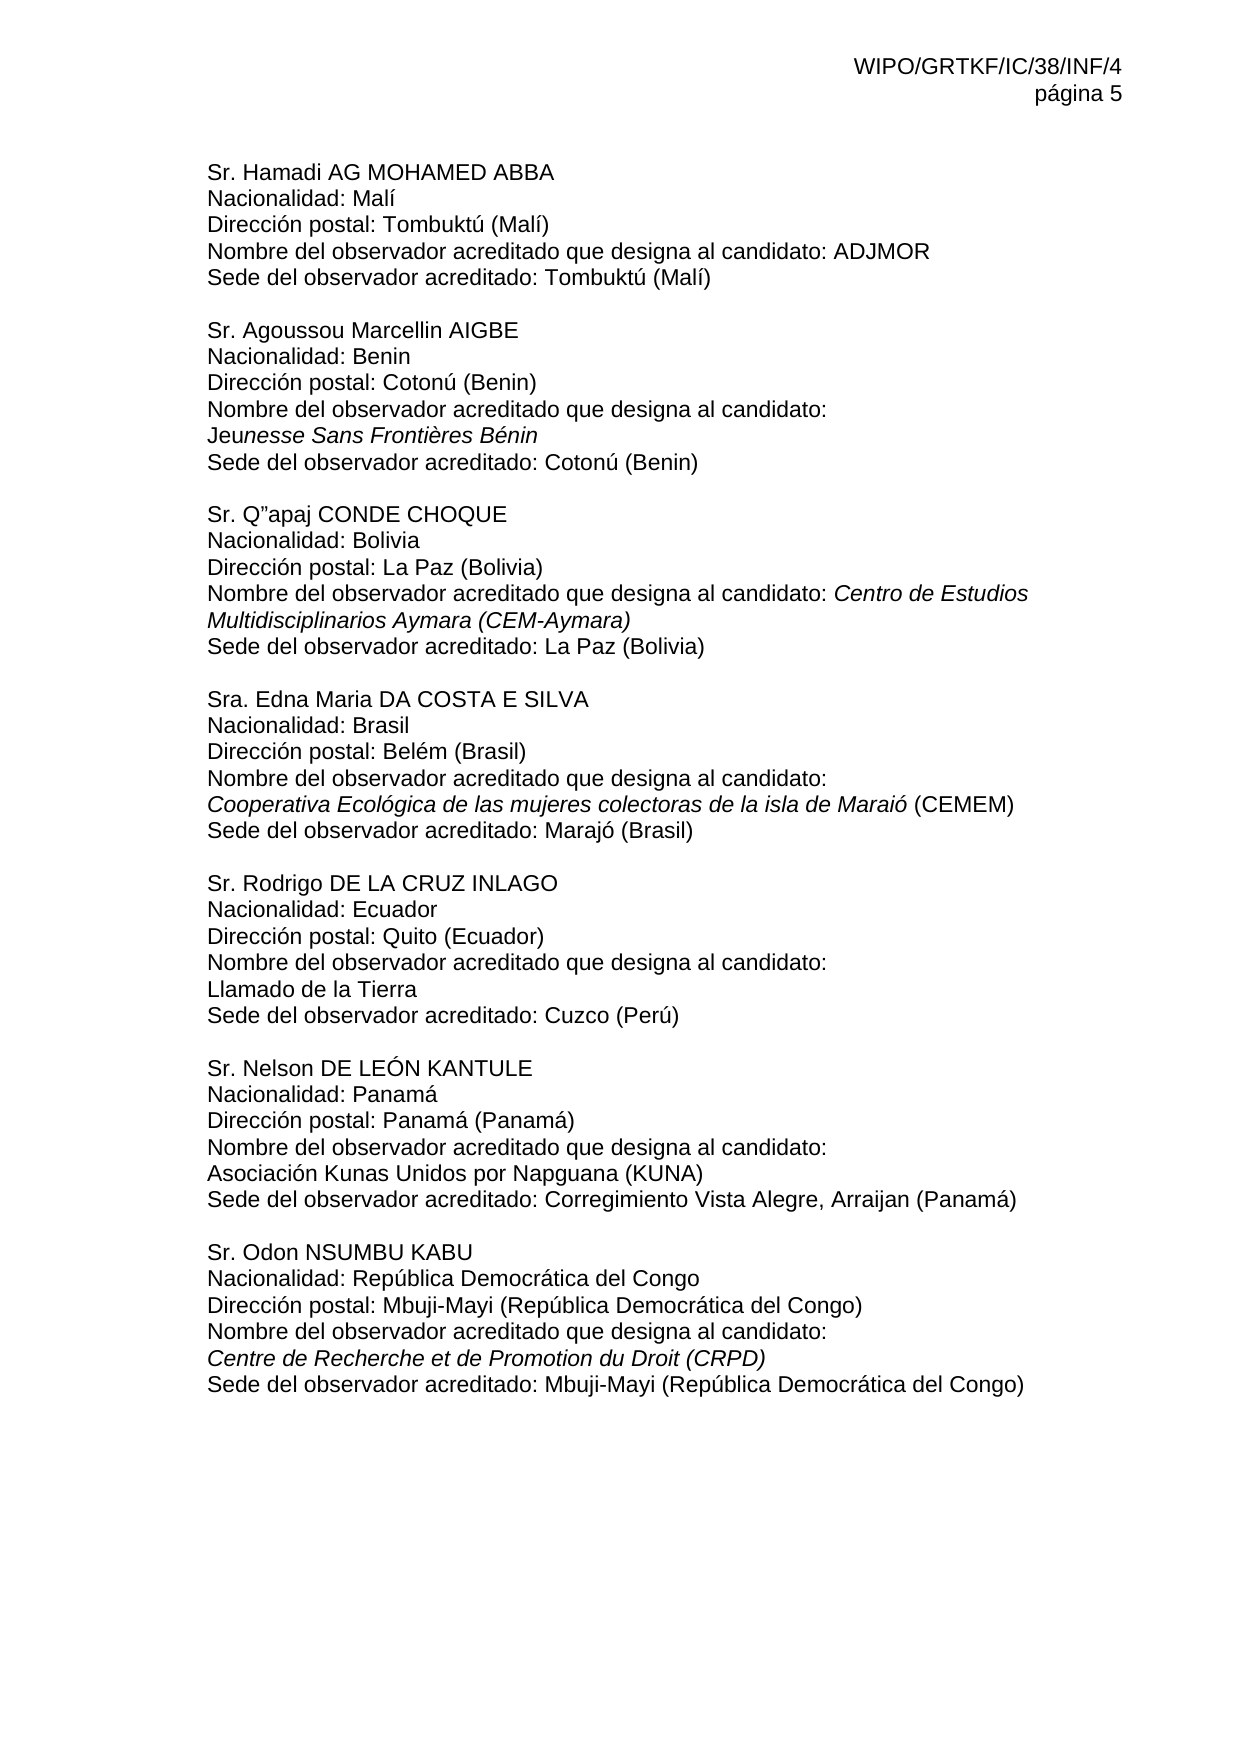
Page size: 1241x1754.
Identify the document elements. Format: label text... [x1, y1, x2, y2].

text Cooperativa Ecológica de las mujeres colectoras de la isla de Maraió (CEMEM) [207, 791, 1122, 817]
text Dirección postal: La Paz (Bolivia) [207, 554, 1122, 580]
text Dirección postal: Belém (Brasil) [207, 738, 1122, 765]
text Sr. Nelson DE LEÓN KANTULE [207, 1054, 1122, 1081]
text Sr. Odon NSUMBU KABU [207, 1239, 1122, 1265]
text Nacionalidad: Benin [207, 343, 1122, 369]
text Nacionalidad: Ecuador [207, 896, 1122, 923]
text Nombre del observador acreditado que designa al candidato: [207, 949, 1122, 976]
text Nombre del observador acreditado que designa al candidato: [207, 1318, 1122, 1344]
text Nacionalidad: Malí [207, 185, 1122, 211]
text Nacionalidad: Brasil [207, 712, 1122, 738]
text Sr. Q”apaj CONDE CHOQUE [207, 501, 1122, 527]
text Dirección postal: Cotonú (Benin) [207, 369, 1122, 396]
text Dirección postal: Mbuji-Mayi (República Democrática del Congo) [207, 1292, 1122, 1318]
text Sede del observador acreditado: Marajó (Brasil) [207, 817, 1122, 844]
text Sede del observador acreditado: La Paz (Bolivia) [207, 633, 1122, 659]
text Sr. Rodrigo DE LA CRUZ INLAGO [207, 870, 1122, 896]
text Jeunesse Sans Frontières Bénin [207, 422, 1122, 448]
text Nombre del observador acreditado que designa al candidato: ADJMOR [207, 238, 1122, 264]
text Nacionalidad: Panamá [207, 1081, 1122, 1107]
text Asociación Kunas Unidos por Napguana (KUNA) [207, 1160, 1122, 1186]
text Nacionalidad: Bolivia [207, 527, 1122, 554]
text Dirección postal: Panamá (Panamá) [207, 1107, 1122, 1134]
text Sede del observador acreditado: Cotonú (Benin) [207, 448, 1122, 475]
text Sra. Edna Maria DA COSTA E SILVA [207, 686, 1122, 712]
text Sr. Agoussou Marcellin AIGBE [207, 317, 1122, 343]
text Sr. Hamadi AG MOHAMED ABBA [207, 158, 1122, 185]
text Nombre del observador acreditado que designa al candidato: [207, 1134, 1122, 1160]
text Sede del observador acreditado: Tombuktú (Malí) [207, 264, 1122, 290]
text Sede del observador acreditado: Mbuji-Mayi (República Democrática del Congo) [207, 1371, 1122, 1397]
text Centre de Recherche et de Promotion du Droit (CRPD) [207, 1344, 1122, 1371]
text Nombre del observador acreditado que designa al candidato: [207, 765, 1122, 791]
text Dirección postal: Quito (Ecuador) [207, 923, 1122, 949]
text Dirección postal: Tombuktú (Malí) [207, 211, 1122, 238]
text Sede del observador acreditado: Cuzco (Perú) [207, 1002, 1122, 1028]
text Sede del observador acreditado: Corregimiento Vista Alegre, Arraijan (Panamá) [207, 1186, 1122, 1213]
text Llamado de la Tierra [207, 976, 1122, 1002]
text Nombre del observador acreditado que designa al candidato: Centro de Estudios Multidisciplinarios Aymara (CEM-Aymara) [207, 580, 1122, 633]
text Nacionalidad: República Democrática del Congo [207, 1265, 1122, 1292]
text Nombre del observador acreditado que designa al candidato: [207, 396, 1122, 422]
